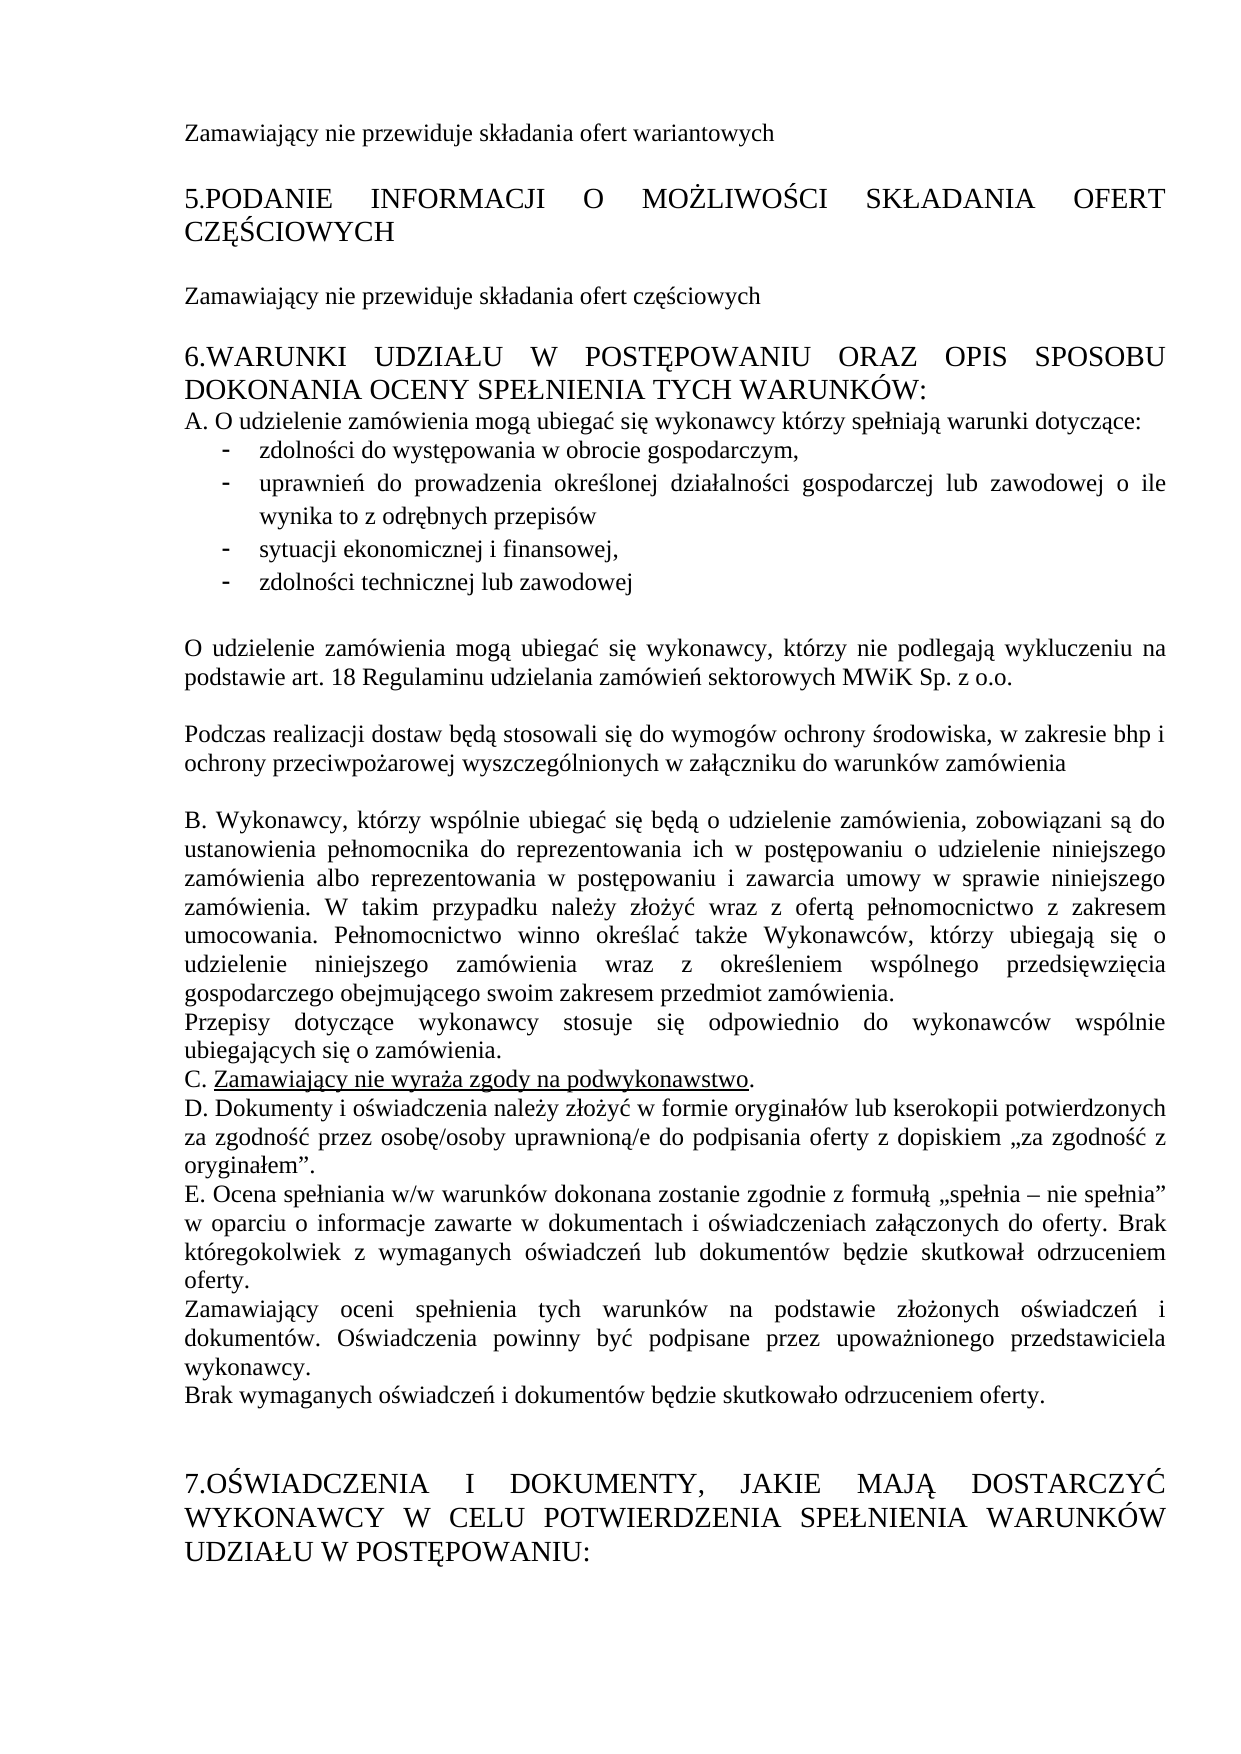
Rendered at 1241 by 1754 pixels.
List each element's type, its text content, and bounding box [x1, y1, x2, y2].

text Brak wymaganych oświadczeń i dokumentów będzie skutkowało odrzuceniem oferty. [184, 1380, 1167, 1409]
text Podczas realizacji dostaw będą stosowali się do wymogów ochrony środowiska, w zakresie bhp i ochrony przeciwpożarowej wyszczególnionych w załączniku do warunków zamówienia [184, 719, 1167, 777]
list zdolności do występowania w obrocie gospodarczym, [222, 435, 1167, 463]
text B. Wykonawcy, którzy wspólnie ubiegać się będą o udzielenie zamówienia, zobowiązani są do ustanowienia pełnomocnika do reprezentowania ich w postępowaniu o udzielenie niniejszego zamówienia albo reprezentowania w postępowaniu i zawarcia umowy w sprawie niniejszego zamówienia. W takim przypadku należy złożyć wraz z ofertą pełnomocnictwo z zakresem umocowania. Pełnomocnictwo winno określać także Wykonawców, którzy ubiegają się o udzielenie niniejszego zamówienia wraz z określeniem wspólnego przedsięwzięcia gospodarczego obejmującego swoim zakresem przedmiot zamówienia. [184, 805, 1167, 1007]
list zdolności technicznej lub zawodowej [222, 567, 1167, 596]
list uprawnień do prowadzenia określonej działalności gospodarczej lub zawodowej o ile wynika to z odrębnych przepisów [222, 468, 1167, 529]
list sytuacji ekonomicznej i finansowej, [222, 534, 1167, 563]
text 5.PODANIE INFORMACJI O MOŻLIWOŚCI SKŁADANIA OFERT CZĘŚCIOWYCH [184, 181, 1167, 248]
text Zamawiający nie przewiduje składania ofert wariantowych [184, 118, 1167, 147]
text Zamawiający nie przewiduje składania ofert częściowych [184, 281, 1167, 310]
text Przepisy dotyczące wykonawcy stosuje się odpowiednio do wykonawców wspólnie ubiegających się o zamówienia. [184, 1007, 1167, 1064]
text Zamawiający oceni spełnienia tych warunków na podstawie złożonych oświadczeń i dokumentów. Oświadczenia powinny być podpisane przez upoważnionego przedstawiciela wykonawcy. [184, 1294, 1167, 1380]
text 7.OŚWIADCZENIA I DOKUMENTY, JAKIE MAJĄ DOSTARCZYĆ WYKONAWCY W CELU POTWIERDZENIA SPEŁNIENIA WARUNKÓW UDZIAŁU W POSTĘPOWANIU: [184, 1467, 1167, 1567]
text E. Ocena spełniania w/w warunków dokonana zostanie zgodnie z formułą „spełnia – nie spełnia” w oparciu o informacje zawarte w dokumentach i oświadczeniach załączonych do oferty. Brak któregokolwiek z wymaganych oświadczeń lub dokumentów będzie skutkował odrzuceniem oferty. [184, 1179, 1167, 1294]
text D. Dokumenty i oświadczenia należy złożyć w formie oryginałów lub kserokopii potwierdzonych za zgodność przez osobę/osoby uprawnioną/e do podpisania oferty z dopiskiem „za zgodność z oryginałem”. [184, 1093, 1167, 1179]
text A. O udzielenie zamówienia mogą ubiegać się wykonawcy którzy spełniają warunki dotyczące: [184, 406, 1167, 435]
text 6.WARUNKI UDZIAŁU W POSTĘPOWANIU ORAZ OPIS SPOSOBU DOKONANIA OCENY SPEŁNIENIA TYCH WARUNKÓW: [184, 339, 1167, 406]
text O udzielenie zamówienia mogą ubiegać się wykonawcy, którzy nie podlegają wykluczeniu na podstawie art. 18 Regulaminu udzielania zamówień sektorowych MWiK Sp. z o.o. [184, 633, 1167, 690]
text C. Zamawiający nie wyraża zgody na podwykonawstwo. [184, 1064, 1167, 1093]
